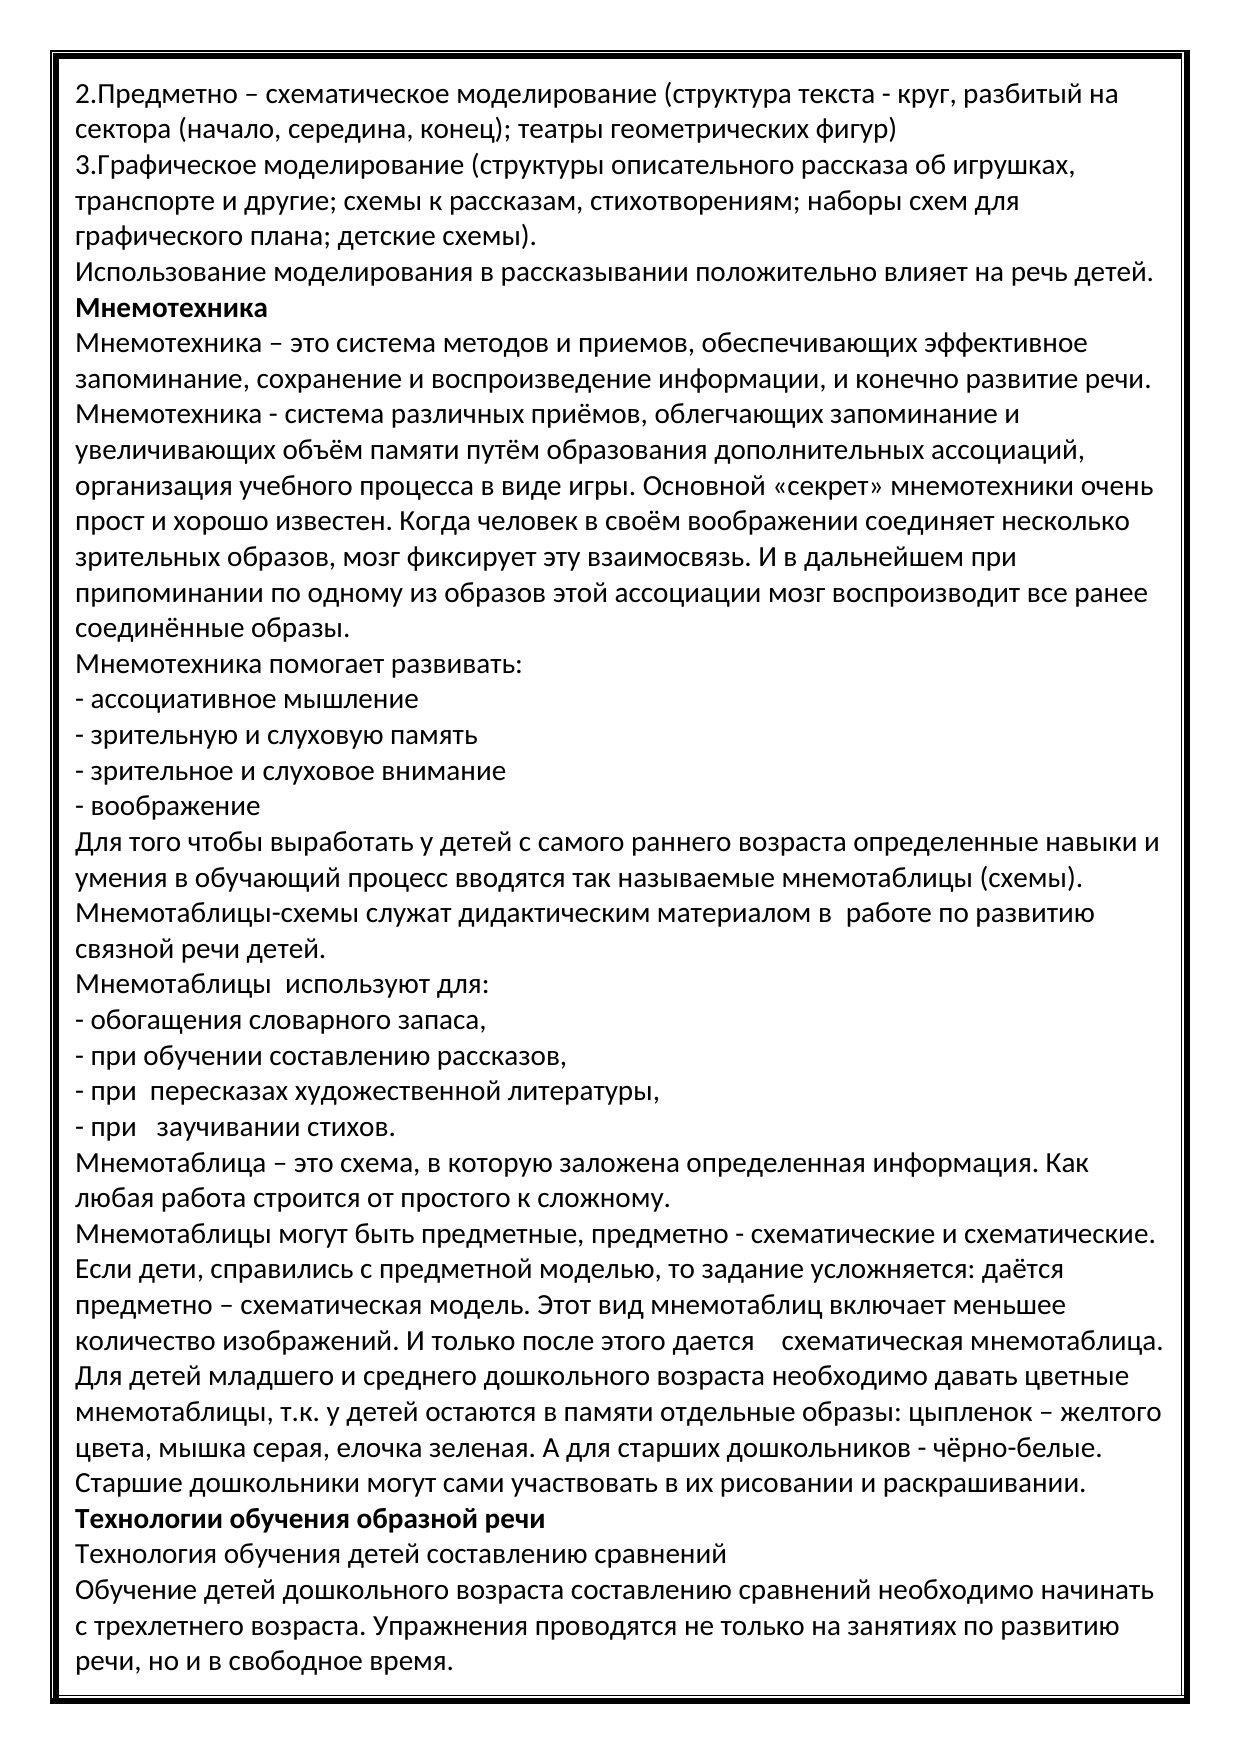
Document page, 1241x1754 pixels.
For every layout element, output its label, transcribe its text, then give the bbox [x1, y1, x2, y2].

text - воображение [75, 787, 1165, 823]
text 3.Графическое моделирование (структуры описательного рассказа об игрушках, транспорте и другие; схемы к рассказам, стихотворениям; наборы схем для графического плана; детские схемы). [75, 146, 1165, 253]
text Для детей младшего и среднего дошкольного возраста необходимо давать цветные мнемотаблицы, т.к. у детей остаются в памяти отдельные образы: цыпленок – желтого цвета, мышка серая, елочка зеленая. А для старших дошкольников - чёрно-белые. Старшие дошкольники могут сами участвовать в их рисовании и раскрашивании. [75, 1357, 1165, 1500]
text Обучение детей дошкольного возраста составлению сравнений необходимо начинать с трехлетнего возраста. Упражнения проводятся не только на занятиях по развитию речи, но и в свободное время. [75, 1571, 1165, 1678]
text Технология обучения детей составлению сравнений [75, 1536, 1165, 1571]
text Мнемотаблицы используют для: [75, 966, 1165, 1001]
text Мнемотаблицы могут быть предметные, предметно - схематические и схематические. Если дети, справились с предметной моделью, то задание усложняется: даётся предметно – схематическая модель. Этот вид мнемотаблиц включает меньшее количество изображений. И только после этого дается схематическая мнемотаблица. [75, 1215, 1165, 1357]
text - при заучивании стихов. [75, 1108, 1165, 1144]
text - при пересказах художественной литературы, [75, 1072, 1165, 1108]
text Мнемотехника - система различных приёмов, облегчающих запоминание и увеличивающих объём памяти путём образования дополнительных ассоциаций, организация учебного процесса в виде игры. Основной «секрет» мнемотехники очень прост и хорошо известен. Когда человек в своём воображении соединяет несколько зрительных образов, мозг фиксирует эту взаимосвязь. И в дальнейшем при припоминании по одному из образов этой ассоциации мозг воспроизводит все ранее соединённые образы. [75, 396, 1165, 645]
text - зрительную и слуховую память [75, 716, 1165, 752]
text Технологии обучения образной речи [75, 1500, 1165, 1536]
text Мнемотехника помогает развивать: [75, 645, 1165, 681]
text Для того чтобы выработать у детей с самого раннего возраста определенные навыки и умения в обучающий процесс вводятся так называемые мнемотаблицы (схемы). [75, 823, 1165, 894]
text Мнемотаблица – это схема, в которую заложена определенная информация. Как любая работа строится от простого к сложному. [75, 1144, 1165, 1215]
text - обогащения словарного запаса, [75, 1001, 1165, 1037]
text Мнемотехника [75, 289, 1165, 324]
text Мнемотехника – это система методов и приемов, обеспечивающих эффективное запоминание, сохранение и воспроизведение информации, и конечно развитие речи. [75, 324, 1165, 396]
text - ассоциативное мышление [75, 681, 1165, 716]
text Использование моделирования в рассказывании положительно влияет на речь детей. [75, 253, 1165, 289]
text - при обучении составлению рассказов, [75, 1037, 1165, 1072]
text Мнемотаблицы-схемы служат дидактическим материалом в работе по развитию связной речи детей. [75, 894, 1165, 966]
text 2.Предметно – схематическое моделирование (структура текста - круг, разбитый на сектора (начало, середина, конец); театры геометрических фигур) [75, 75, 1165, 146]
text - зрительное и слуховое внимание [75, 752, 1165, 787]
